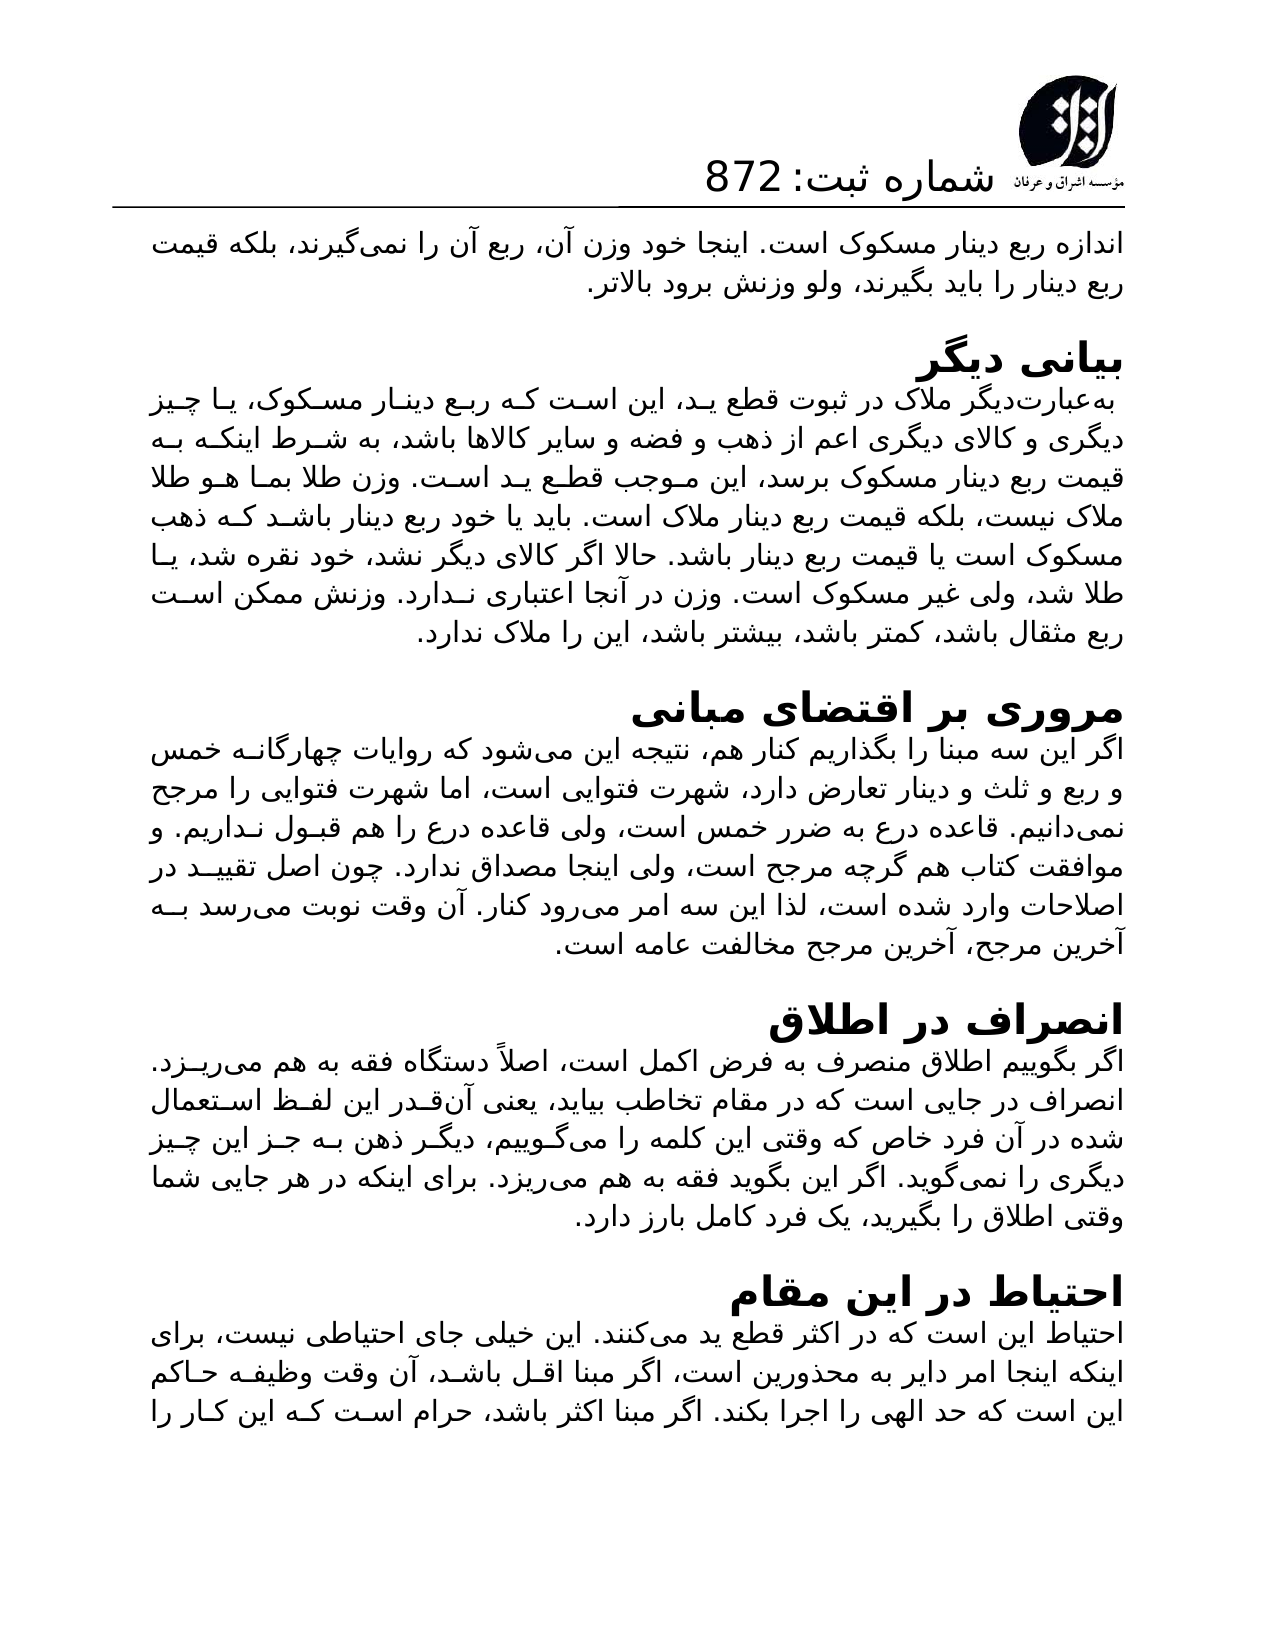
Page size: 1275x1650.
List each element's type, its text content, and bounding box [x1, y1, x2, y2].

picture [1010, 75, 1125, 192]
subtitle احتیاط در این مقام [150, 1268, 1125, 1316]
subtitle مروری بر اقتضای مبانی [150, 684, 1125, 732]
subtitle بیانی دیگر [150, 333, 1125, 382]
text اگر بگوییم اطلاق منصرف به فرض اکمل است، اصلاً دستگاه فقه به هم می‌ریزد. انصراف در جایی است که در مقام تخاطب بیاید، یعنی آن‌قدر این لفظ استعمال شده در آن فرد خاص که وقتی این کلمه را می‌گوییم، دیگر ذهن به جز این چیز دیگری را نمی‌گوید. اگر این بگوید فقه به هم می‌ریزد. برای اینکه در هر جایی شما وقتی اطلاق را بگیرید، یک فرد کامل بارز دارد. [150, 1044, 1125, 1234]
subtitle انصراف در اطلاق [150, 995, 1125, 1044]
text اگر این سه مبنا را بگذاریم کنار هم، نتیجه این می‌شود که روایات چهارگانه خمس و ربع و ثلث و دینار تعارض دارد، شهرت فتوایی است، اما شهرت فتوایی را مرجح نمی‌دانیم. قاعده درع به ضرر خمس است، ولی قاعده درع را هم قبول نداریم. و موافقت کتاب هم گرچه مرجح است، ولی اینجا مصداق ندارد. چون اصل تقیید در اصلاحات وارد شده است، لذا این سه امر می‌رود کنار. آن وقت نوبت می‌رسد به آخرین مرجح، آخرین مرجح مخالفت عامه است. [150, 732, 1125, 961]
text به‌عبارت‌دیگر ملاک در ثبوت قطع ید، این است که ربع دینار مسکوک، یا چیز دیگری و کالای دیگری اعم از ذهب و فضه و سایر کالاها باشد، به شرط اینکه به قیمت ربع دینار مسکوک برسد، این موجب قطع ید است. وزن طلا بما هو طلا ملاک نیست، بلکه قیمت ربع دینار ملاک است. باید یا خود ربع دینار باشد که ذهب مسکوک است یا قیمت ربع دینار باشد. حالا اگر کالای دیگر نشد، خود نقره شد، یا طلا شد، ولی غیر مسکوک است. وزن در آنجا اعتباری ندارد. وزنش ممکن است ربع مثقال باشد، کمتر باشد، بیشتر باشد، این را ملاک ندارد. [150, 382, 1125, 650]
